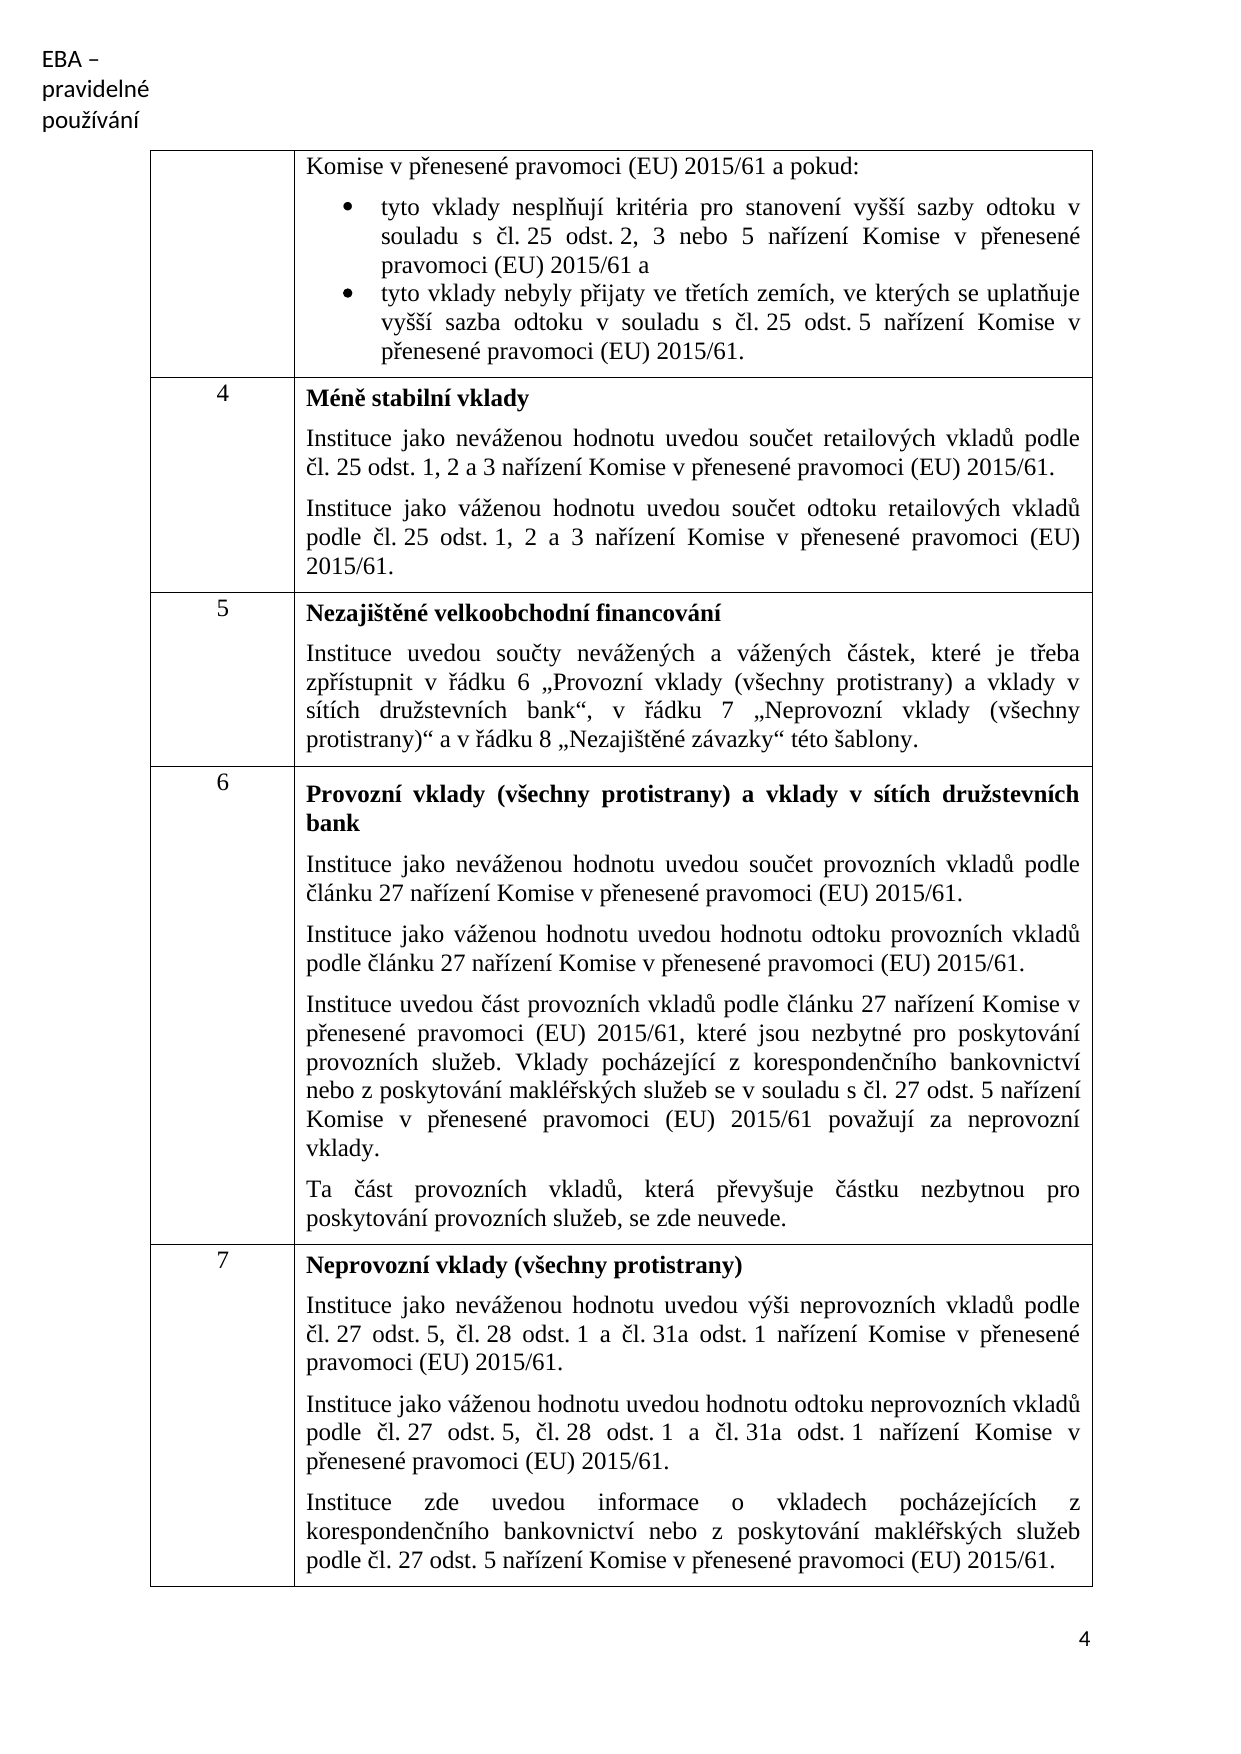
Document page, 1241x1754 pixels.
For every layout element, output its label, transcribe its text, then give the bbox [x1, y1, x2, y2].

table_cell Méně stabilní vklady Instituce jako neváženou hodnotu uvedou součet retailových vkladů podle čl. 25 odst. 1, 2 a 3 nařízení Komise v přenesené pravomoci (EU) 2015/61. Instituce jako váženou hodnotu uvedou součet odtoku retailových vkladů podle čl. 25 odst. 1, 2 a 3 nařízení Komise v přenesené pravomoci (EU) 2015/61. [295, 378, 1092, 592]
table_cell Provozní vklady (všechny protistrany) a vklady v sítích družstevních bank Instituce jako neváženou hodnotu uvedou součet provozních vkladů podle článku 27 nařízení Komise v přenesené pravomoci (EU) 2015/61. Instituce jako váženou hodnotu uvedou hodnotu odtoku provozních vkladů podle článku 27 nařízení Komise v přenesené pravomoci (EU) 2015/61. Instituce uvedou část provozních vkladů podle článku 27 nařízení Komise v přenesené pravomoci (EU) 2015/61, které jsou nezbytné pro poskytování provozních služeb. Vklady pocházející z korespondenčního bankovnictví nebo z poskytování makléřských služeb se v souladu s čl. 27 odst. 5 nařízení Komise v přenesené pravomoci (EU) 2015/61 považují za neprovozní vklady. Ta část provozních vkladů, která převyšuje částku nezbytnou pro poskytování provozních služeb, se zde neuvede. [295, 767, 1092, 1244]
table_cell 3 [151, 151, 294, 377]
table_cell 4 [151, 378, 294, 592]
table_cell 5 [151, 593, 294, 766]
table_cell Nezajištěné velkoobchodní financování Instituce uvedou součty nevážených a vážených částek, které je třeba zpřístupnit v řádku 6 „Provozní vklady (všechny protistrany) a vklady v sítích družstevních bank“, v řádku 7 „Neprovozní vklady (všechny protistrany)“ a v řádku 8 „Nezajištěné závazky“ této šablony. [295, 593, 1092, 766]
table_cell 7 [151, 1245, 294, 1586]
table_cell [295, 151, 1092, 377]
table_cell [295, 1245, 1092, 1586]
table_cell 6 [151, 767, 294, 1244]
